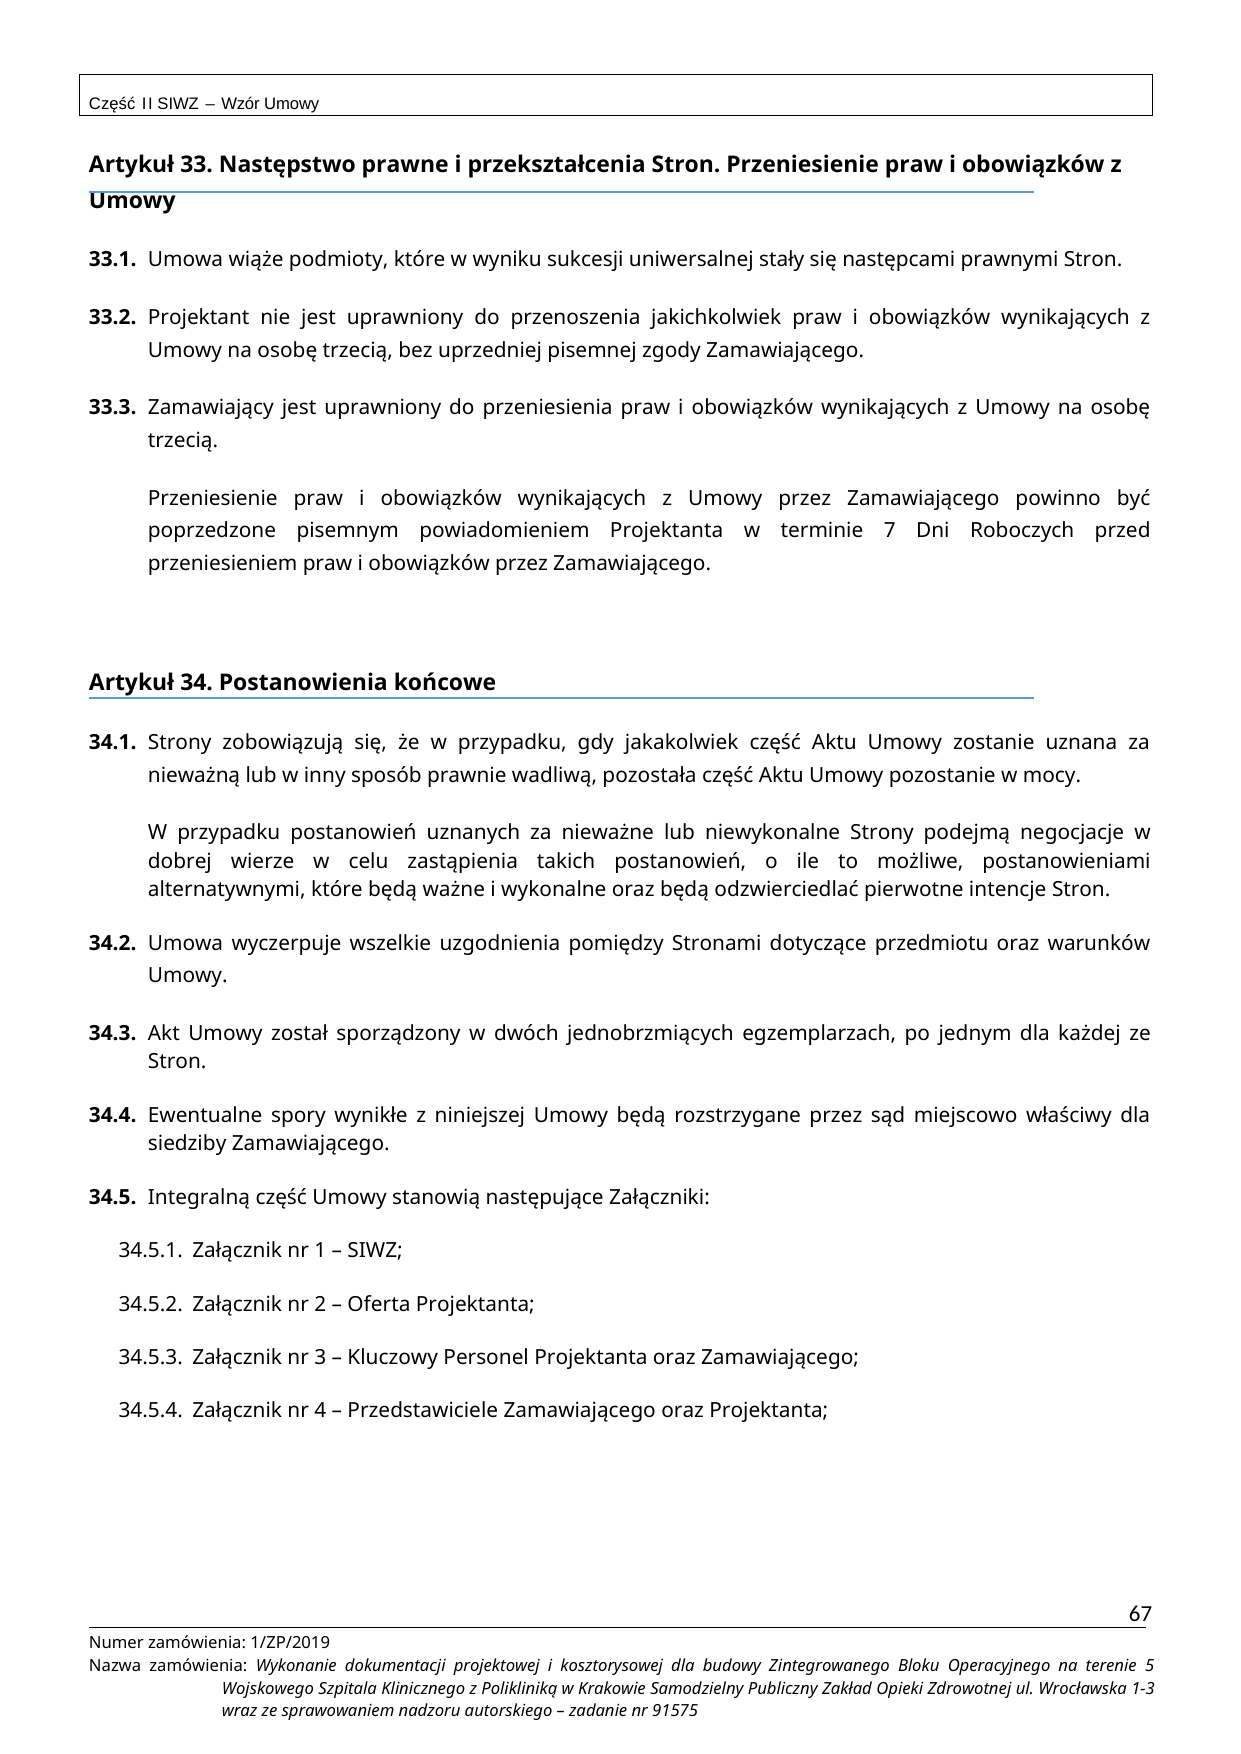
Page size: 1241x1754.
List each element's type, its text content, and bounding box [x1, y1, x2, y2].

list Strony zobowiązują się, że w przypadku, gdy jakakolwiek część Aktu Umowy zostanie uznana za nieważną lub w inny sposób prawnie wadliwą, pozostała część Aktu Umowy pozostanie w mocy. [89, 727, 1152, 788]
subtitle Artykuł 33. Następstwo prawne i przekształcenia Stron. Przeniesienie praw i obowiązków z Umowy [89, 148, 1152, 215]
list Umowa wiąże podmioty, które w wyniku sukcesji uniwersalnej stały się następcami prawnymi Stron. [89, 244, 1152, 273]
list Zamawiający jest uprawniony do przeniesienia praw i obowiązków wynikających z Umowy na osobę trzecią. [89, 392, 1152, 453]
subtitle Artykuł 34. Postanowienia końcowe [89, 666, 1152, 698]
list Przeniesienie praw i obowiązków wynikających z Umowy przez Zamawiającego powinno być poprzedzone pisemnym powiadomieniem Projektanta w terminie 7 Dni Roboczych przed przeniesieniem praw i obowiązków przez Zamawiającego. [148, 483, 1152, 576]
list Projektant nie jest uprawniony do przenoszenia jakichkolwiek praw i obowiązków wynikających z Umowy na osobę trzecią, bez uprzedniej pisemnej zgody Zamawiającego. [89, 302, 1152, 363]
list Załącznik nr 4 – Przedstawiciele Zamawiającego oraz Projektanta; [118, 1396, 1152, 1424]
list Umowa wyczerpuje wszelkie uzgodnienia pomiędzy Stronami dotyczące przedmiotu oraz warunków Umowy. [89, 928, 1152, 989]
list Ewentualne spory wynikłe z niniejszej Umowy będą rozstrzygane przez sąd miejscowo właściwy dla siedziby Zamawiającego. [89, 1100, 1152, 1157]
list Załącznik nr 3 – Kluczowy Personel Projektanta oraz Zamawiającego; [118, 1342, 1152, 1371]
list Załącznik nr 1 – SIWZ; [118, 1235, 1152, 1264]
text W przypadku postanowień uznanych za nieważne lub niewykonalne Strony podejmą negocjacje w dobrej wierze w celu zastąpienia takich postanowień, o ile to możliwe, postanowieniami alternatywnymi, które będą ważne i wykonalne oraz będą odzwierciedlać pierwotne intencje Stron. [148, 817, 1152, 903]
list Integralną część Umowy stanowią następujące Załączniki: [89, 1182, 1152, 1210]
list Załącznik nr 2 – Oferta Projektanta; [118, 1289, 1152, 1317]
list Akt Umowy został sporządzony w dwóch jednobrzmiących egzemplarzach, po jednym dla każdej ze Stron. [89, 1018, 1152, 1075]
